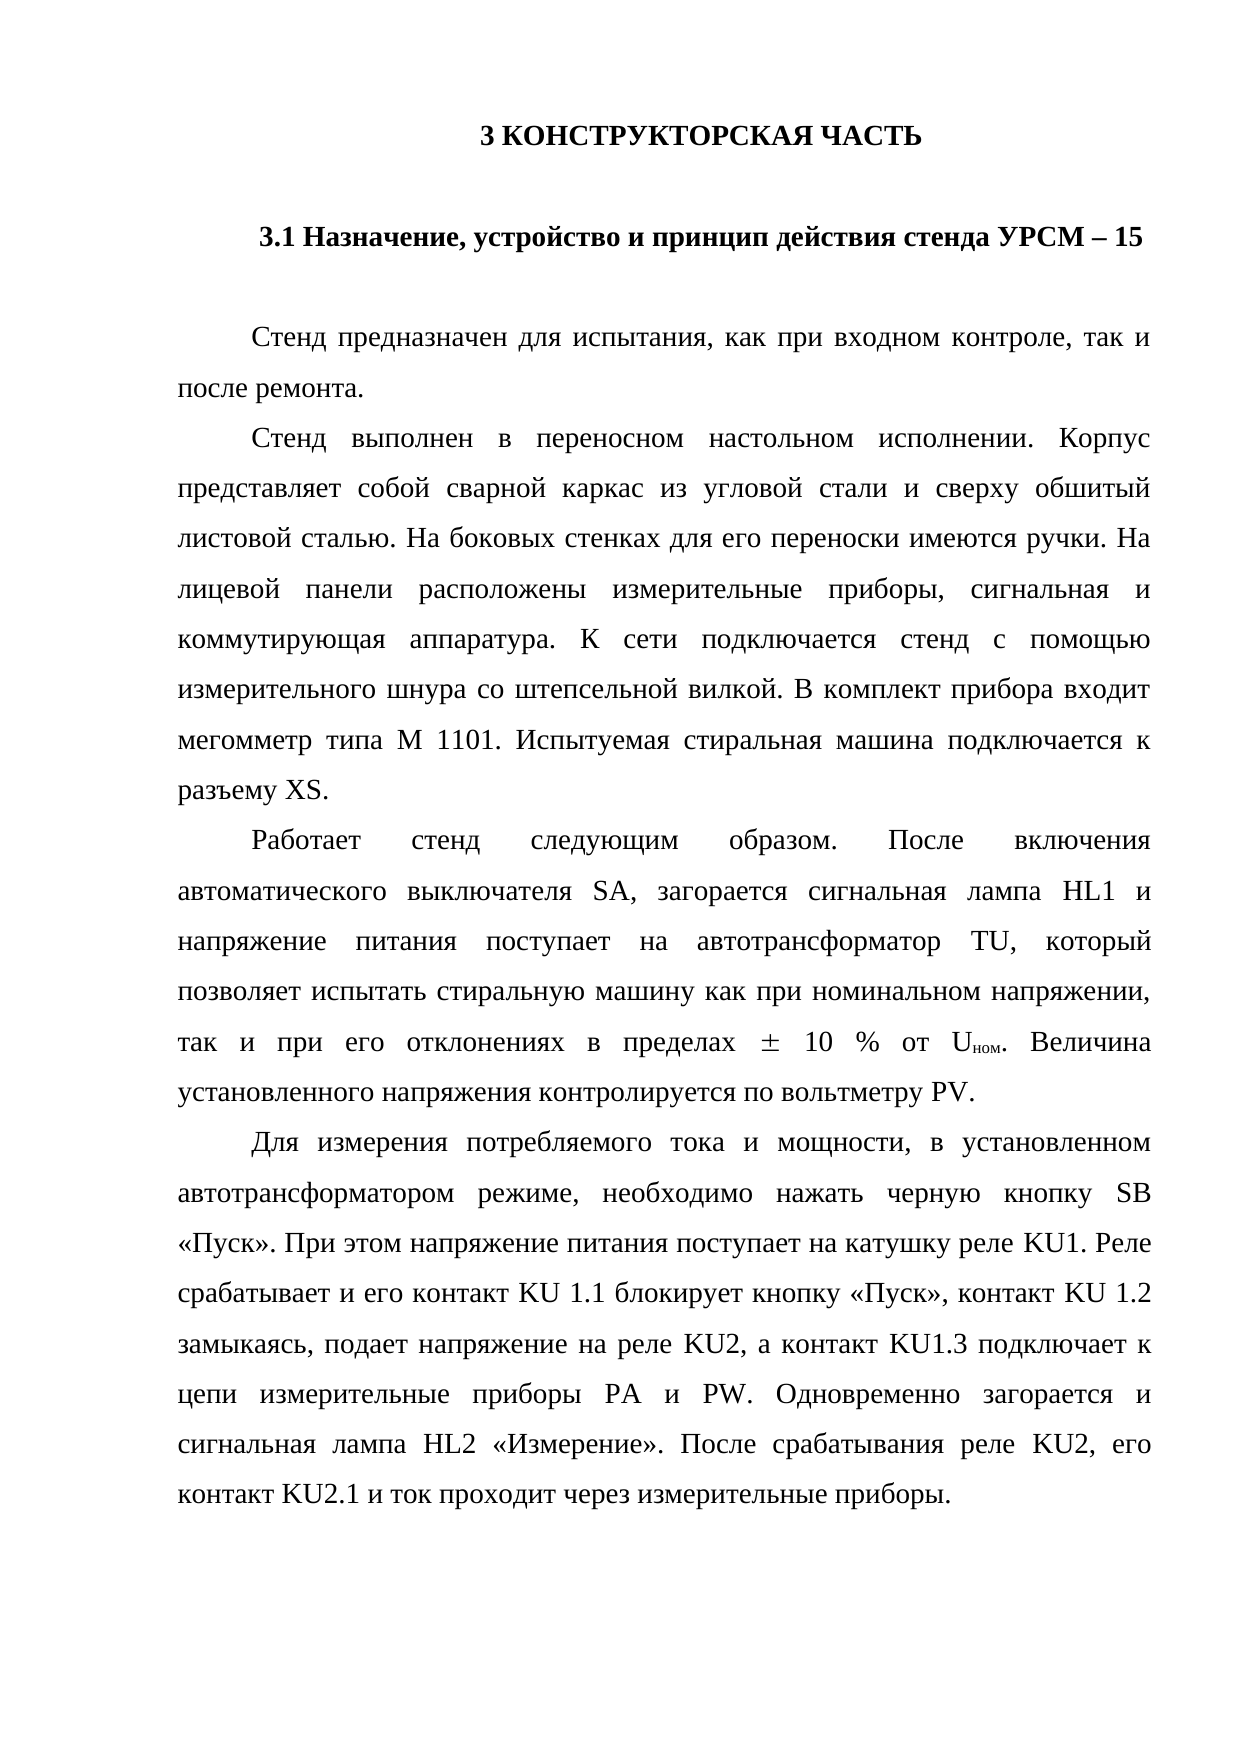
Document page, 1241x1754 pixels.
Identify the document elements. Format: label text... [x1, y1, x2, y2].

text Стенд выполнен в переносном настольном исполнении. Корпус представляет собой сварной каркас из угловой стали и сверху обшитый листовой сталью. На боковых стенках для его переноски имеются ручки. На лицевой панели расположены измерительные приборы, сигнальная и коммутирующая аппаратура. К сети подключается стенд с помощью измерительного шнура со штепсельной вилкой. В комплект прибора входит мегомметр типа М 1101. Испытуемая стиральная машина подключается к разъему XS. [177, 420, 1152, 806]
text Для измерения потребляемого тока и мощности, в установленном автотрансформатором режиме, необходимо нажать черную кнопку SB «Пуск». При этом напряжение питания поступает на катушку реле KU1. Реле срабатывает и его контакт KU 1.1 блокирует кнопку «Пуск», контакт KU 1.2 замыкаясь, подает напряжение на реле KU2, а контакт KU1.3 подключает к цепи измерительные приборы PA и PW. Одновременно загорается и сигнальная лампа HL2 «Измерение». После срабатывания реле KU2, его контакт KU2.1 и ток проходит через измерительные приборы. [177, 1124, 1152, 1510]
text 3 КОНСТРУКТОРСКАЯ ЧАСТЬ [177, 118, 1152, 152]
text Стенд предназначен для испытания, как при входном контроле, так и после ремонта. [177, 319, 1152, 403]
text Работает стенд следующим образом. После включения автоматического выключателя SA, загорается сигнальная лампа HL1 и напряжение питания поступает на автотрансформатор TU, который позволяет испытать стиральную машину как при номинальном напряжении, так и при его отклонениях в пределах 10 % от Uном. Величина установленного напряжения контролируется по вольтметру PV. [177, 822, 1152, 1108]
text 3.1 Назначение, устройство и принцип действия стенда УРСМ – 15 [177, 219, 1152, 252]
